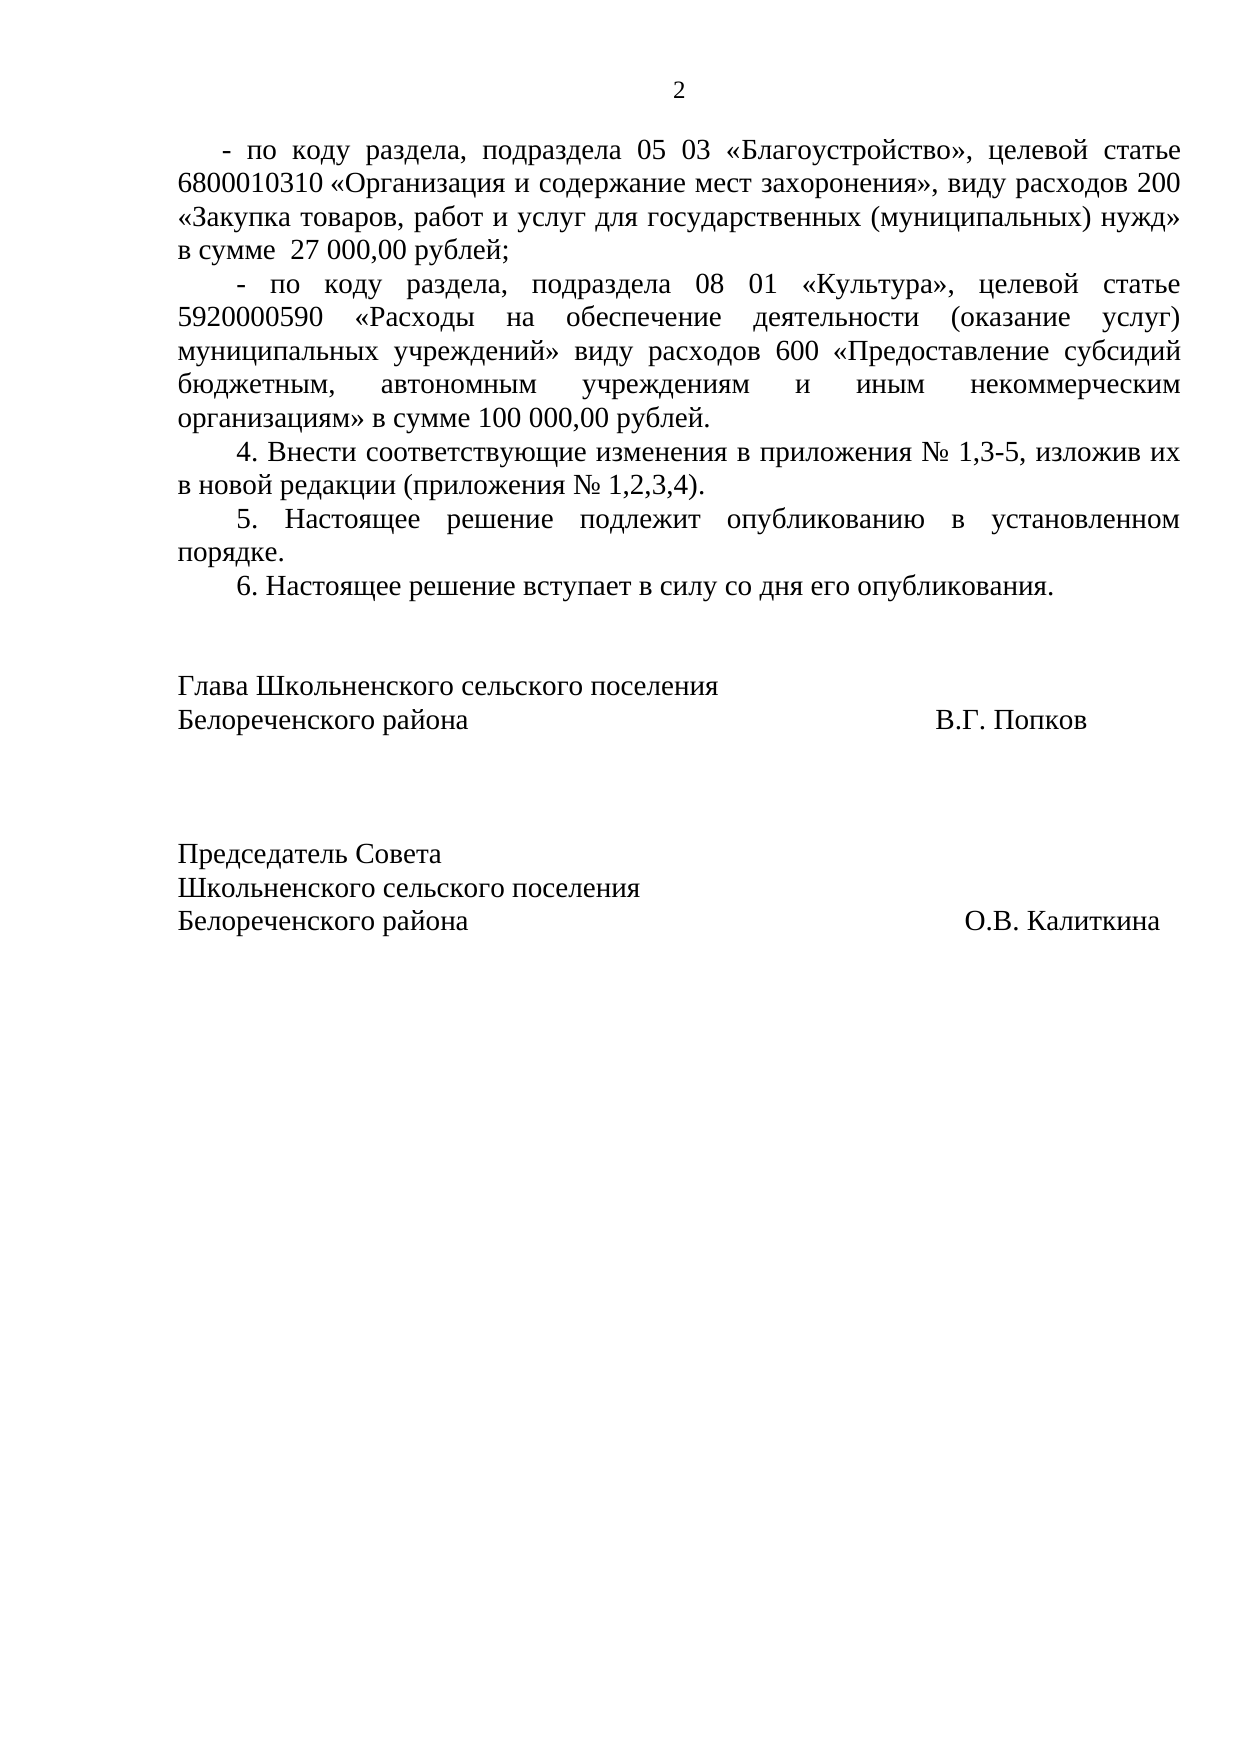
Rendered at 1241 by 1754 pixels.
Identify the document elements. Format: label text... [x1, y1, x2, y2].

text Школьненского сельского поселения [177, 870, 1181, 903]
text Белореченского района В.Г. Попков [177, 702, 1181, 736]
text - по коду раздела, подраздела 08 01 «Культура», целевой статье 5920000590 «Расходы на обеспечение деятельности (оказание услуг) муниципальных учреждений» виду расходов 600 «Предоставление субсидий бюджетным, автономным учреждениям и иным некоммерческим организациям» в сумме 100 000,00 рублей. [177, 266, 1181, 434]
text 4. Внести соответствующие изменения в приложения № 1,3-5, изложив их в новой редакции (приложения № 1,2,3,4). [177, 434, 1181, 501]
text Председатель Совета [177, 836, 1181, 870]
text 5. Настоящее решение подлежит опубликованию в установленном порядке. [177, 501, 1181, 568]
text Глава Школьненского сельского поселения [177, 668, 1181, 702]
text Белореченского района О.В. Калиткина [177, 903, 1181, 937]
text - по коду раздела, подраздела 05 03 «Благоустройство», целевой статье 6800010310 «Организация и содержание мест захоронения», виду расходов 200 «Закупка товаров, работ и услуг для государственных (муниципальных) нужд» в сумме 27 000,00 рублей; [177, 132, 1181, 266]
text 6. Настоящее решение вступает в силу со дня его опубликования. [177, 568, 1181, 601]
